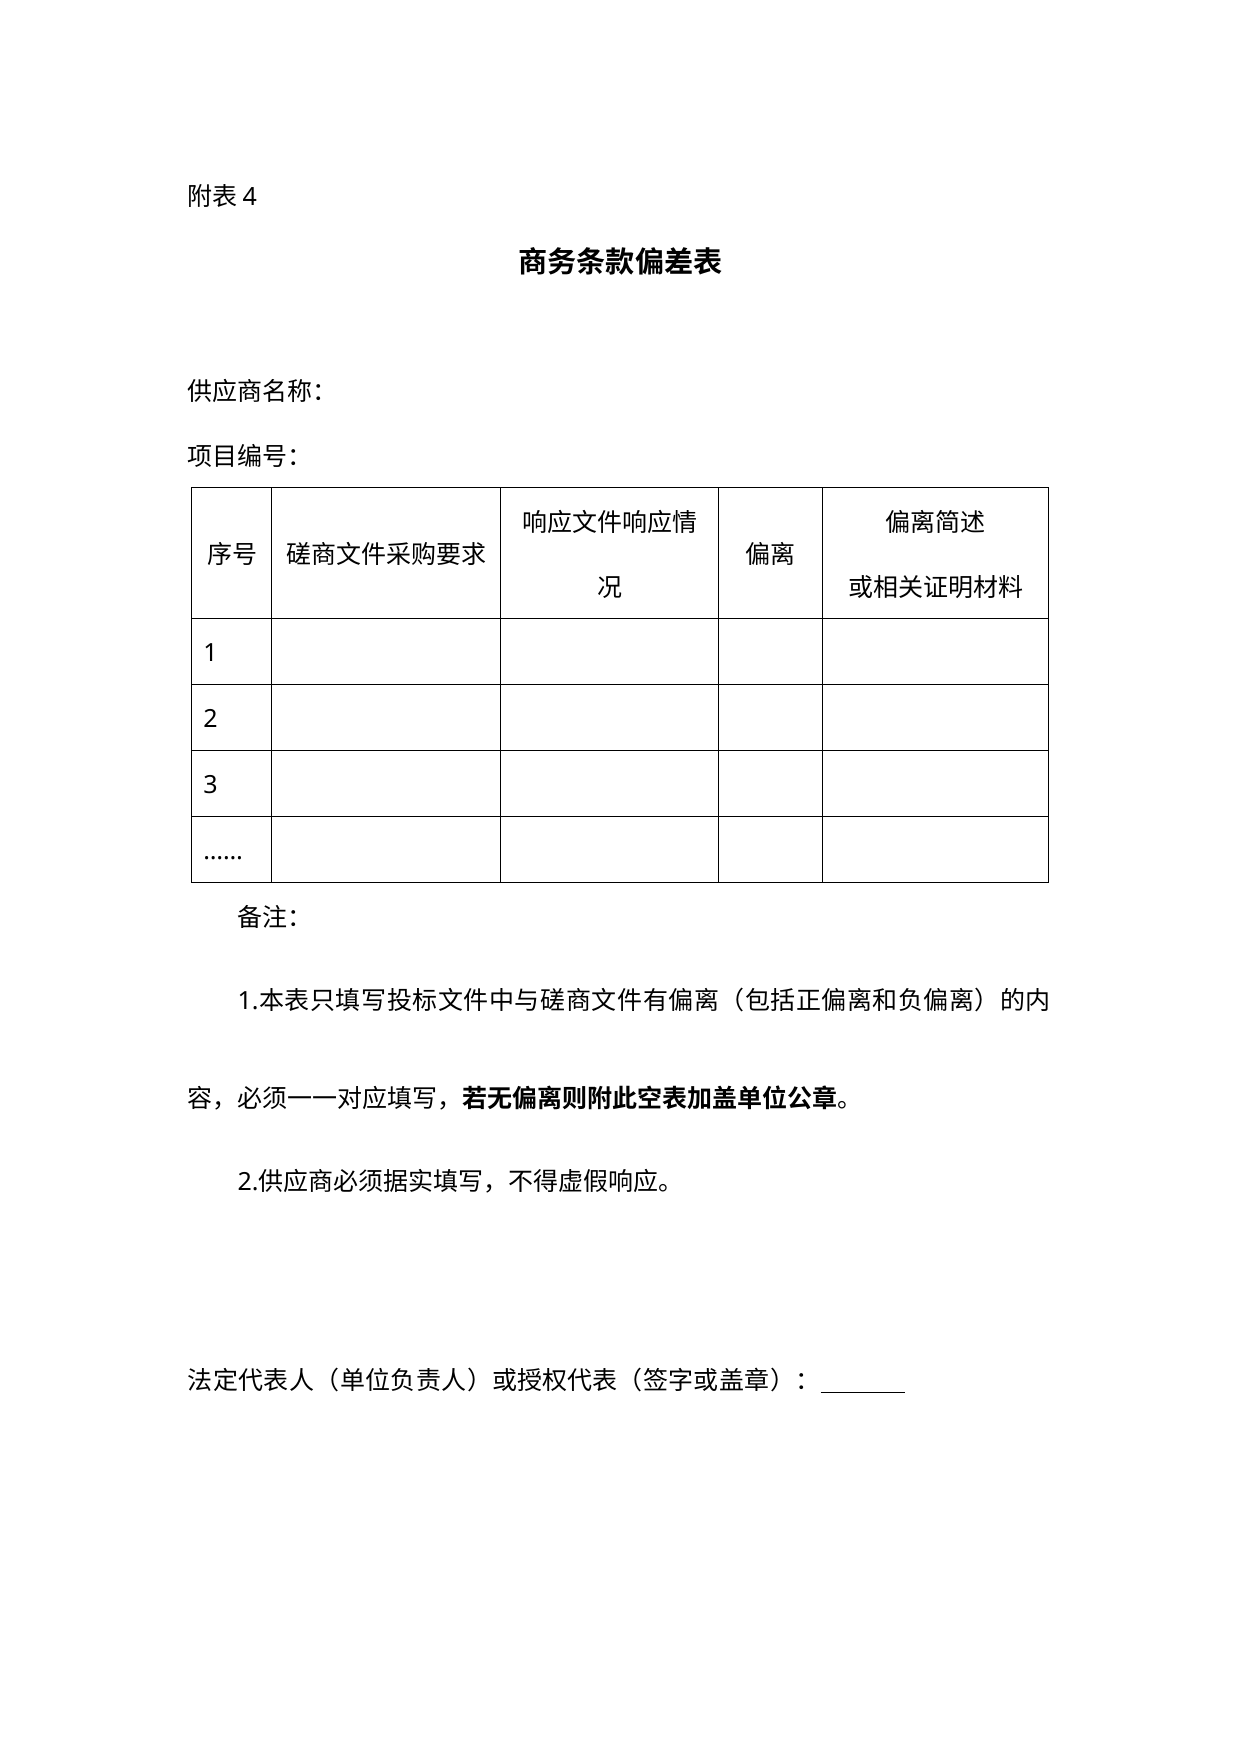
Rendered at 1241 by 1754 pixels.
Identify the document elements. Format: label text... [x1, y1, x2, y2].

text 供应商名称： [187, 357, 1053, 422]
table_cell …… [192, 817, 271, 882]
text 2.供应商必须据实填写，不得虚假响应。 [187, 1147, 1053, 1212]
text 附表4 [187, 162, 1053, 227]
table_cell [501, 817, 718, 882]
table_cell [823, 619, 1048, 684]
table_cell [823, 685, 1048, 750]
table_cell [719, 619, 822, 684]
table_header 偏离 [719, 488, 822, 618]
table_cell [719, 817, 822, 882]
table_header 磋商文件采购要求 [272, 488, 500, 618]
table_cell [501, 619, 718, 684]
table_cell [272, 685, 500, 750]
text 商务条款偏差表 [187, 227, 1053, 292]
table_cell 3 [192, 751, 271, 816]
table_cell 1 [192, 619, 271, 684]
table_cell [719, 751, 822, 816]
table_header 偏离简述 或相关证明材料 [823, 488, 1048, 618]
table_cell 2 [192, 685, 271, 750]
table_cell [501, 751, 718, 816]
table_cell [719, 685, 822, 750]
table_cell [823, 817, 1048, 882]
text 备注： [187, 883, 1053, 948]
table_header 响应文件响应情况 [501, 488, 718, 618]
text 项目编号： [187, 422, 1053, 487]
table_cell [272, 817, 500, 882]
table_cell [823, 751, 1048, 816]
table_cell [272, 619, 500, 684]
table_cell [501, 685, 718, 750]
text 法定代表人（单位负责人）或授权代表（签字或盖章）： [187, 1346, 1053, 1411]
table_header 序号 [192, 488, 271, 618]
text 1.本表只填写投标文件中与磋商文件有偏离（包括正偏离和负偏离）的内容，必须一一对应填写，若无偏离则附此空表加盖单位公章。 [187, 966, 1053, 1129]
table_cell [272, 751, 500, 816]
